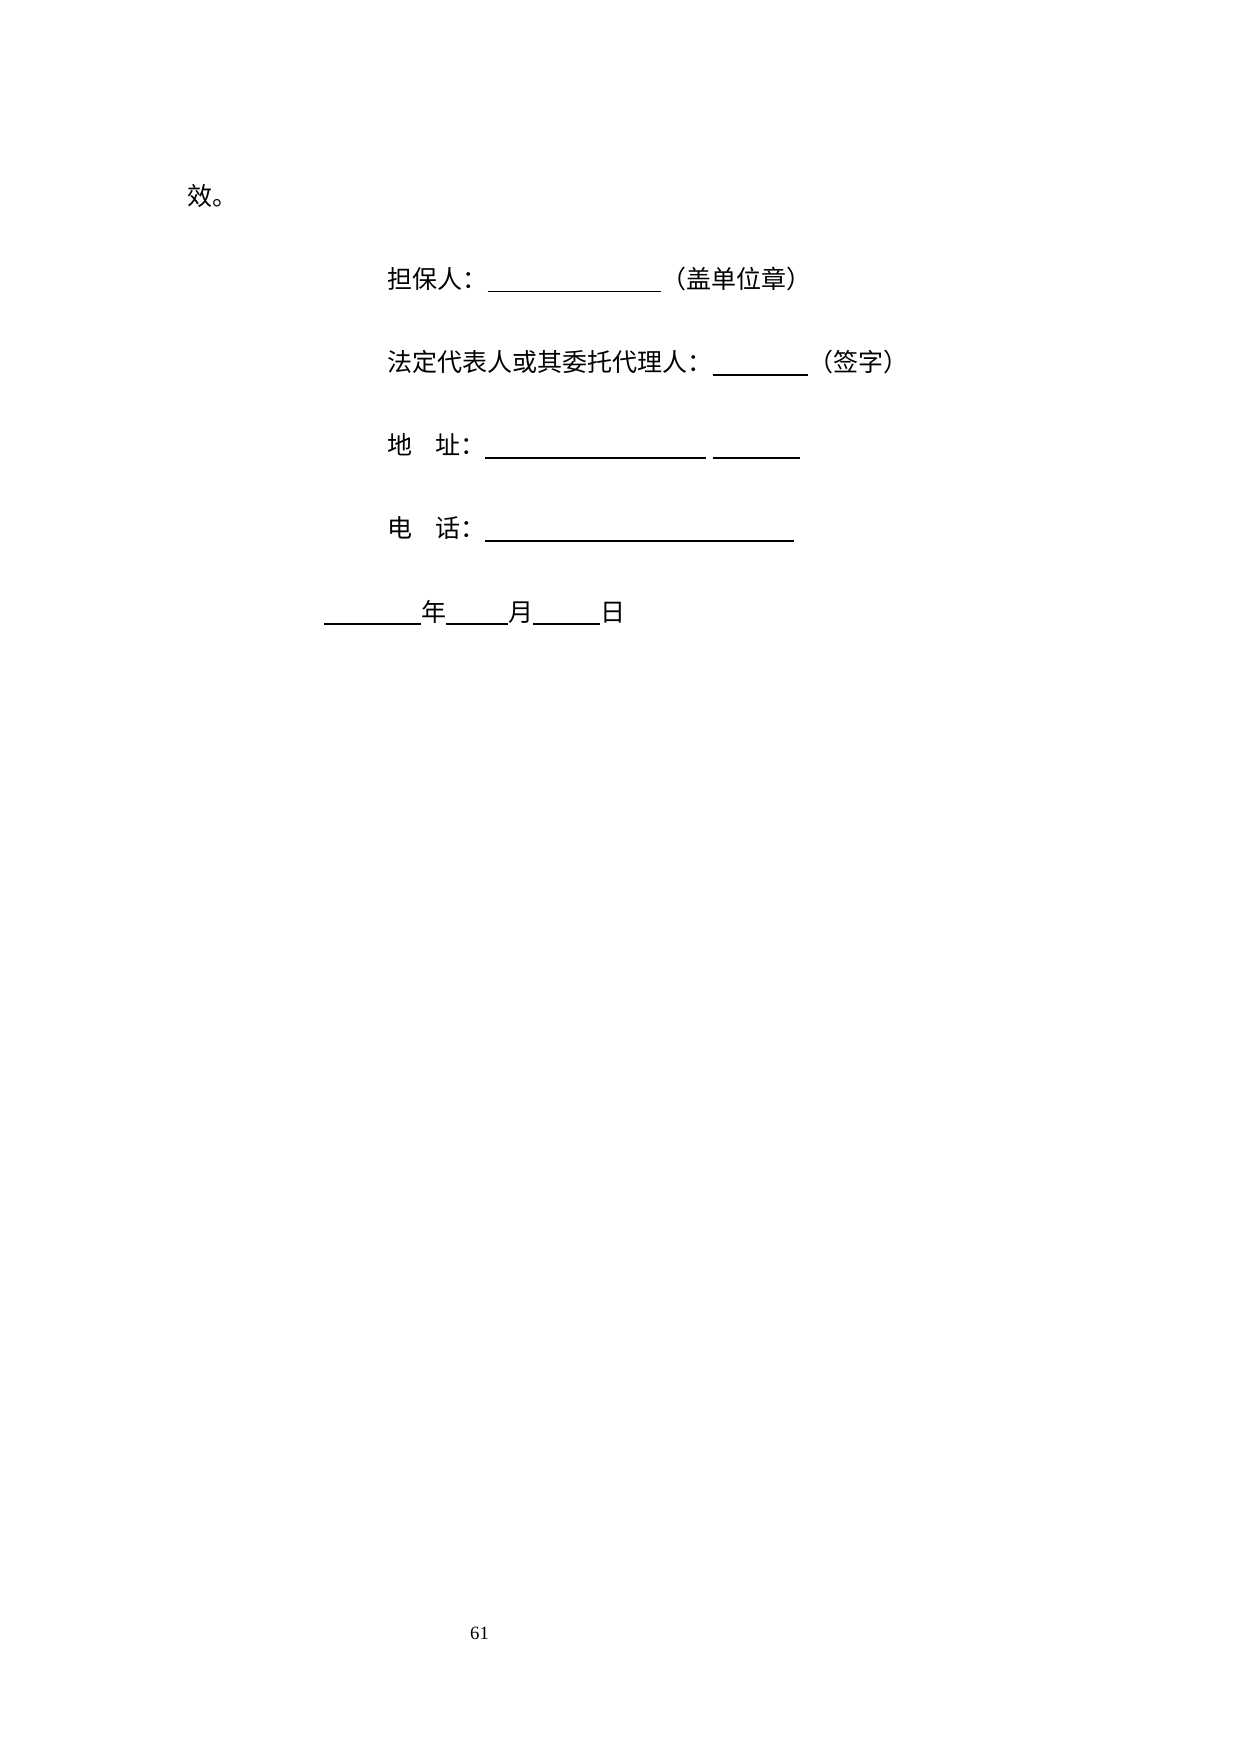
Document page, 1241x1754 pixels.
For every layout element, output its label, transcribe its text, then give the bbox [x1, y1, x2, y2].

text 法定代表人或其委托代理人： （签字） [187, 328, 1053, 393]
text 电 话： [187, 494, 1053, 559]
text 年 月 日 [187, 578, 1053, 643]
text 担保人： （盖单位章） [187, 245, 1053, 310]
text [187, 162, 1053, 227]
text 地 址： [187, 411, 1053, 476]
